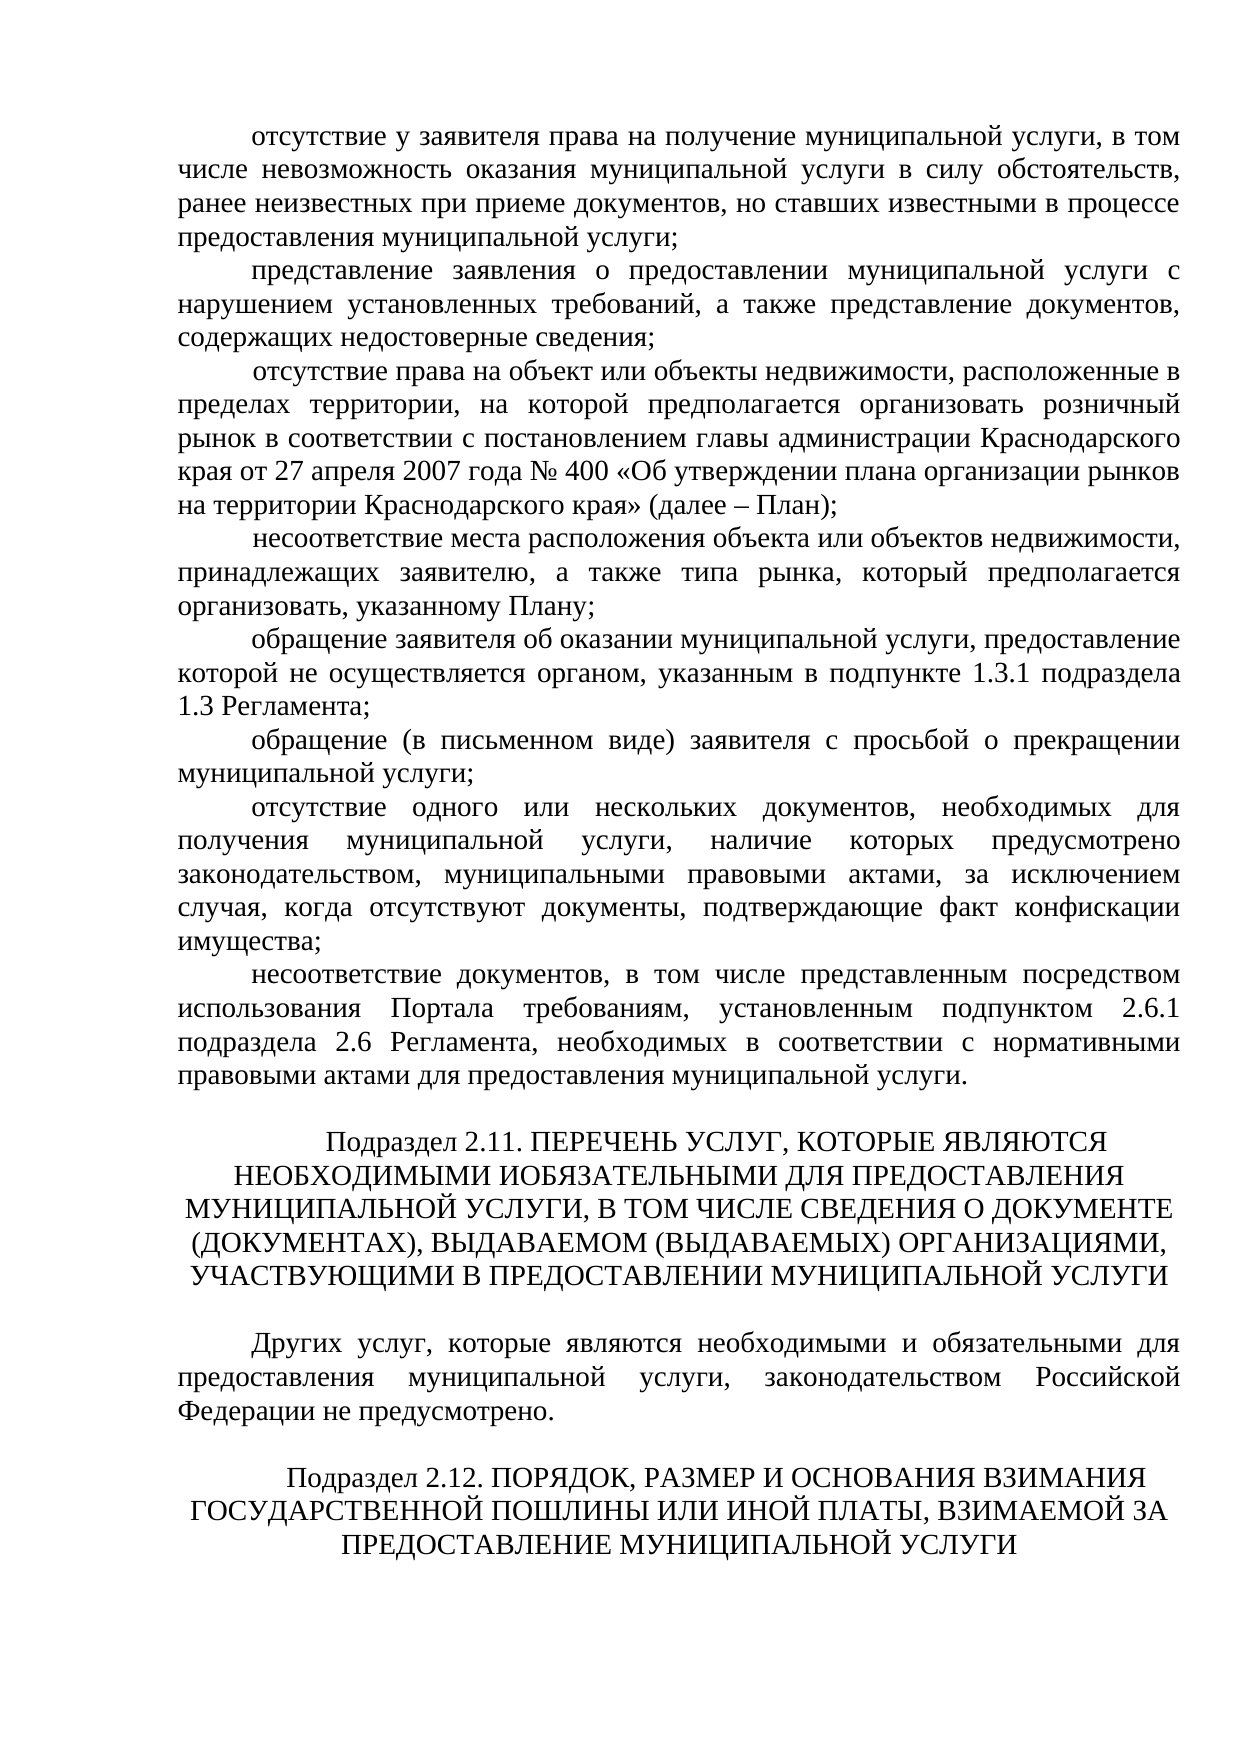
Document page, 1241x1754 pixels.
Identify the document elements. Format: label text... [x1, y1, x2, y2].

text обращение (в письменном виде) заявителя с просьбой о прекращении муниципальной услуги; [177, 722, 1181, 789]
text Других услуг, которые являются необходимыми и обязательными для предоставления муниципальной услуги, законодательством Российской Федерации не предусмотрено. [177, 1326, 1181, 1426]
text представление заявления о предоставлении муниципальной услуги с нарушением установленных требований, а также представление документов, содержащих недостоверные сведения; [177, 252, 1181, 353]
text Подраздел 2.12. ПОРЯДОК, РАЗМЕР И ОСНОВАНИЯ ВЗИМАНИЯ ГОСУДАРСТВЕННОЙ ПОШЛИНЫ ИЛИ ИНОЙ ПЛАТЫ, ВЗИМАЕМОЙ ЗА ПРЕДОСТАВЛЕНИЕ МУНИЦИПАЛЬНОЙ УСЛУГИ [177, 1460, 1181, 1560]
text Подраздел 2.11. ПЕРЕЧЕНЬ УСЛУГ, КОТОРЫЕ ЯВЛЯЮТСЯ НЕОБХОДИМЫМИ ИОБЯЗАТЕЛЬНЫМИ ДЛЯ ПРЕДОСТАВЛЕНИЯ МУНИЦИПАЛЬНОЙ УСЛУГИ, В ТОМ ЧИСЛЕ СВЕДЕНИЯ О ДОКУМЕНТЕ (ДОКУМЕНТАХ), ВЫДАВАЕМОМ (ВЫДАВАЕМЫХ) ОРГАНИЗАЦИЯМИ, УЧАСТВУЮЩИМИ В ПРЕДОСТАВЛЕНИИ МУНИЦИПАЛЬНОЙ УСЛУГИ [177, 1124, 1181, 1292]
text отсутствие одного или нескольких документов, необходимых для получения муниципальной услуги, наличие которых предусмотрено законодательством, муниципальными правовыми актами, за исключением случая, когда отсутствуют документы, подтверждающие факт конфискации имущества; [177, 789, 1181, 957]
text несоответствие места расположения объекта или объектов недвижимости, принадлежащих заявителю, а также типа рынка, который предполагается организовать, указанному Плану; [177, 521, 1181, 621]
text несоответствие документов, в том числе представленным посредством использования Портала требованиям, установленным подпунктом 2.6.1 подраздела 2.6 Регламента, необходимых в соответствии с нормативными правовыми актами для предоставления муниципальной услуги. [177, 957, 1181, 1091]
text отсутствие права на объект или объекты недвижимости, расположенные в пределах территории, на которой предполагается организовать розничный рынок в соответствии с постановлением главы администрации Краснодарского края от 27 апреля 2007 года № 400 «Об утверждении плана организации рынков на территории Краснодарского края» (далее – План); [177, 353, 1181, 521]
text обращение заявителя об оказании муниципальной услуги, предоставление которой не осуществляется органом, указанным в подпункте 1.3.1 подраздела 1.3 Регламента; [177, 621, 1181, 722]
text отсутствие у заявителя права на получение муниципальной услуги, в том числе невозможность оказания муниципальной услуги в силу обстоятельств, ранее неизвестных при приеме документов, но ставших известными в процессе предоставления муниципальной услуги; [177, 118, 1181, 252]
